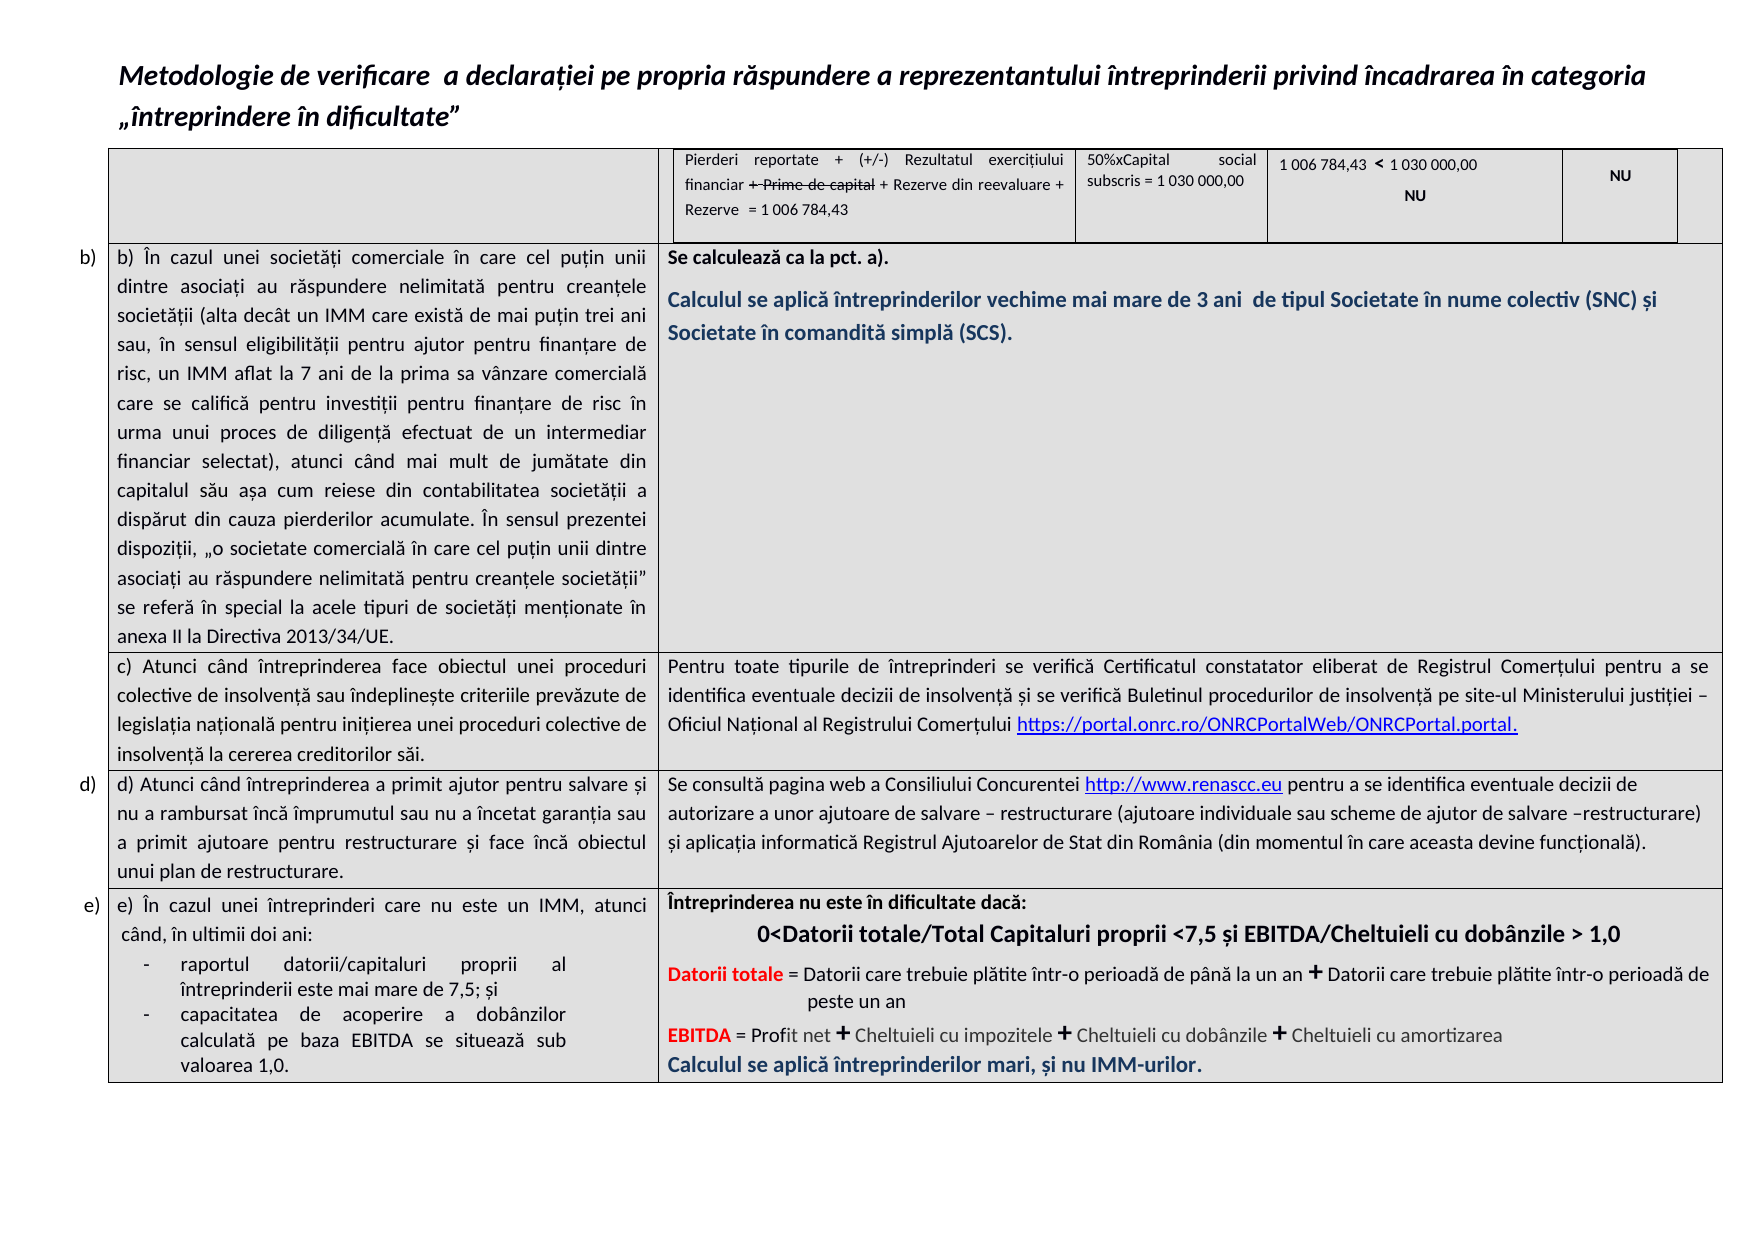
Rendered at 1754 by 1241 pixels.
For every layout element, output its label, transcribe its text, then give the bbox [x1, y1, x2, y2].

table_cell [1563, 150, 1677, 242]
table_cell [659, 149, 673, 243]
table_cell Întreprinderea nu este în dificultate dacă: 0<Datorii totale/Total Capitaluri proprii <7,5 și EBITDA/Cheltuieli cu dobânzile > 1,0 Datorii totale = Datorii care trebuie plătite într-o perioadă de până la un an + Datorii care trebuie plătite într-o perioadă de peste un an EBITDA = Profit net + Cheltuieli cu impozitele + Cheltuieli cu dobânzile + Cheltuieli cu amortizarea Calculul se aplică întreprinderilor mari, și nu IMM-urilor. [659, 889, 1722, 1082]
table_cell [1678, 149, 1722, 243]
table_cell c) Atunci când întreprinderea face obiectul unei proceduri colective de insolvență sau îndeplinește criteriile prevăzute de legislația națională pentru inițierea unei proceduri colective de insolvență la cererea creditorilor săi. [109, 653, 658, 770]
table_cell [109, 149, 658, 243]
table_cell Se calculează ca la pct. a). Calculul se aplică întreprinderilor vechime mai mare de 3 ani de tipul Societate în nume colectiv (SNC) și Societate în comandită simplă (SCS). [659, 244, 1722, 652]
table_cell d) Atunci când întreprinderea a primit ajutor pentru salvare și nu a rambursat încă împrumutul sau nu a încetat garanția sau a primit ajutoare pentru restructurare și face încă obiectul unui plan de restructurare. [109, 771, 658, 888]
table_cell Se consultă pagina web a Consiliului Concurentei http://www.renascc.eu pentru a se identifica eventuale decizii de autorizare a unor ajutoare de salvare – restructurare (ajutoare individuale sau scheme de ajutor de salvare –restructurare) și aplicația informatică Registrul Ajutoarelor de Stat din România (din momentul în care aceasta devine funcțională). [659, 771, 1722, 888]
table_cell e) În cazul unei întreprinderi care nu este un IMM, atunci când, în ultimii doi ani: [109, 889, 658, 1082]
table_cell Pentru toate tipurile de întreprinderi se verifică Certificatul constatator eliberat de Registrul Comerțului pentru a se identifica eventuale decizii de insolvență și se verifică Buletinul procedurilor de insolvență pe site-ul Ministerului justiției – Oficiul Național al Registrului Comerțului https://portal.onrc.ro/ONRCPortalWeb/ONRCPortal.portal. [659, 653, 1722, 770]
table_cell b) În cazul unei societăți comerciale în care cel puțin unii dintre asociați au răspundere nelimitată pentru creanțele societății (alta decât un IMM care există de mai puțin trei ani sau, în sensul eligibilității pentru ajutor pentru finanțare de risc, un IMM aflat la 7 ani de la prima sa vânzare comercială care se califică pentru investiții pentru finanțare de risc în urma unui proces de diligență efectuat de un intermediar financiar selectat), atunci când mai mult de jumătate din capitalul său așa cum reiese din contabilitatea societății a dispărut din cauza pierderilor acumulate. În sensul prezentei dispoziții, „o societate comercială în care cel puțin unii dintre asociați au răspundere nelimitată pentru creanțele societății” se referă în special la acele tipuri de societăți menționate în anexa II la Directiva 2013/34/UE. [109, 244, 658, 652]
